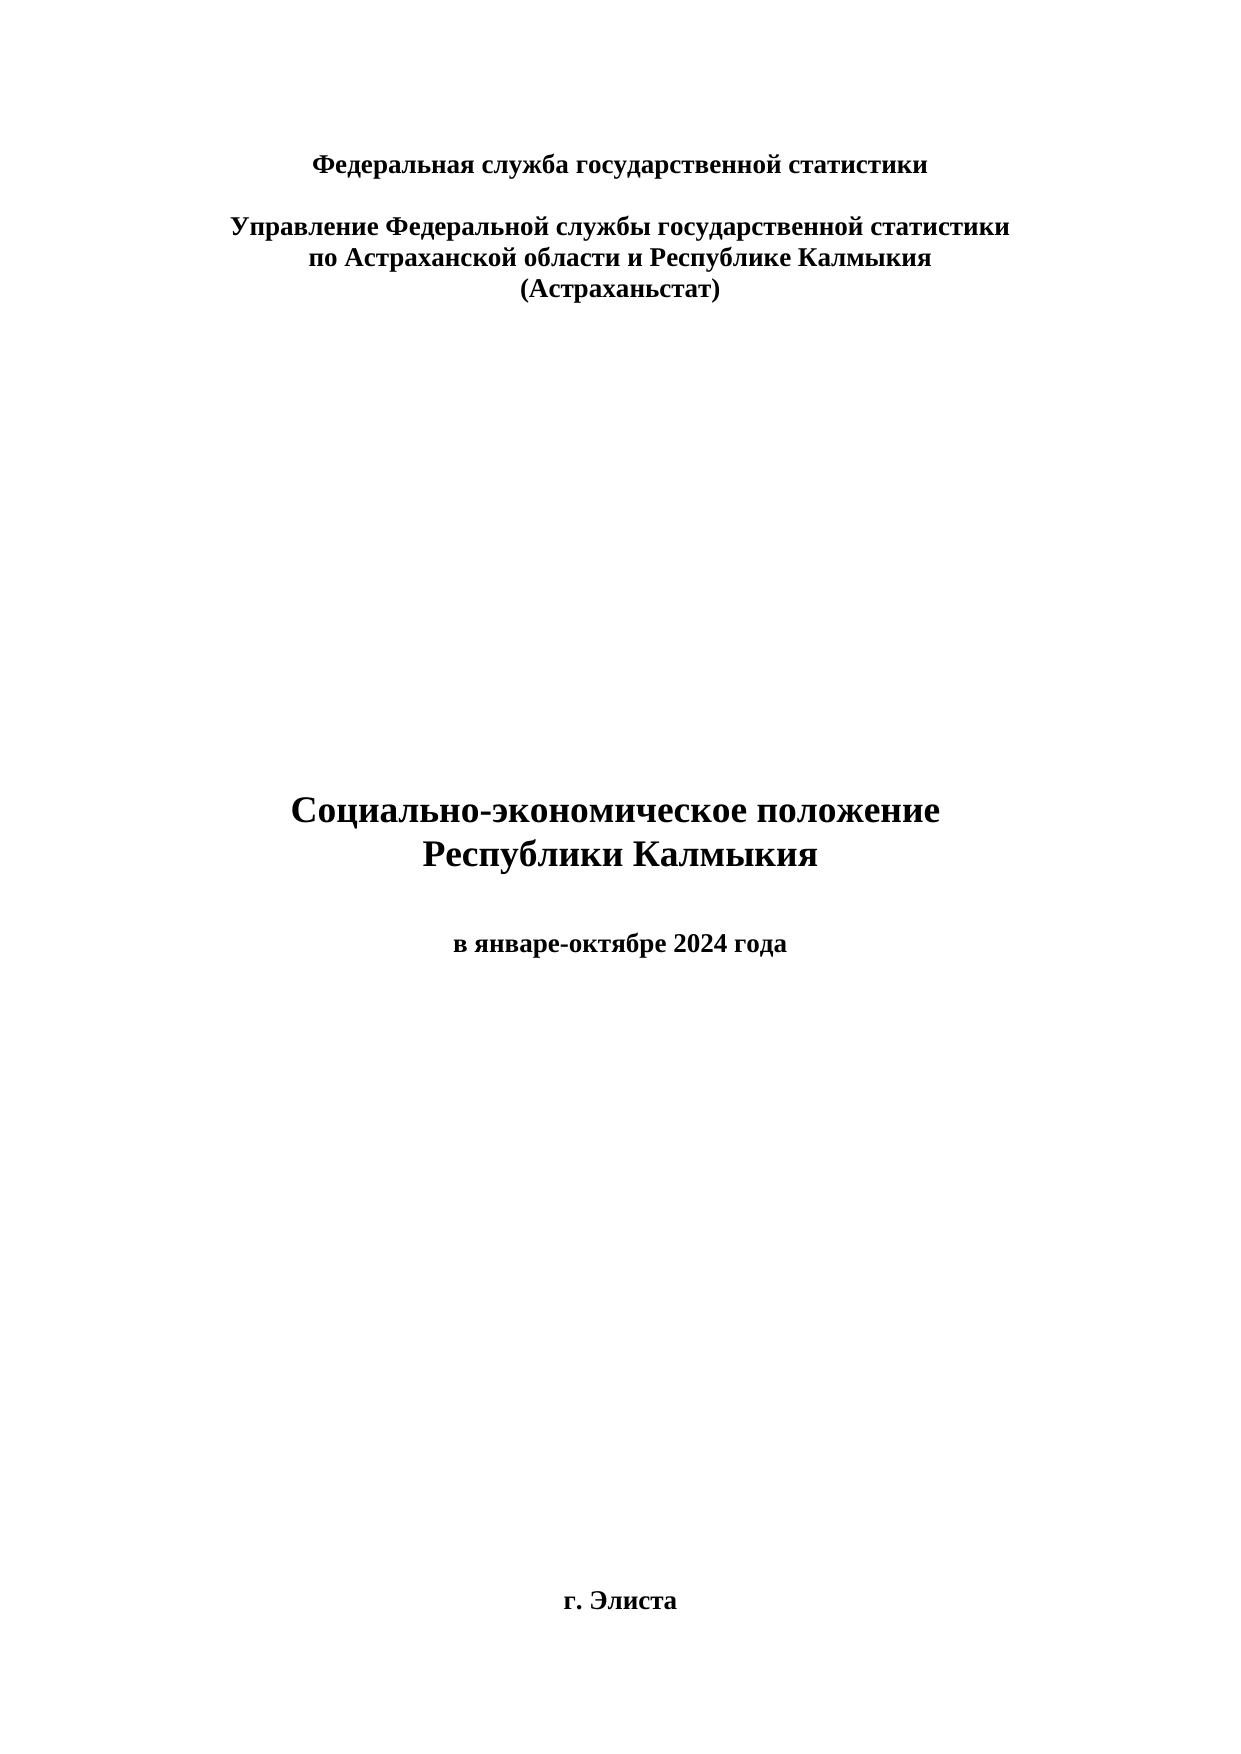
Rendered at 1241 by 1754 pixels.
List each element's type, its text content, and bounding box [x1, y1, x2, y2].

text г. Элиста [148, 1584, 1092, 1615]
text Федеральная служба государственной статистики [148, 148, 1092, 179]
text в январе-октябре 2024 года [148, 927, 1092, 958]
text Социально-экономическое положение Республики Калмыкия [148, 788, 1092, 874]
text Управление Федеральной службы государственной статистики по Астраханской области и Республике Калмыкия (Астраханьстат) [148, 210, 1092, 303]
